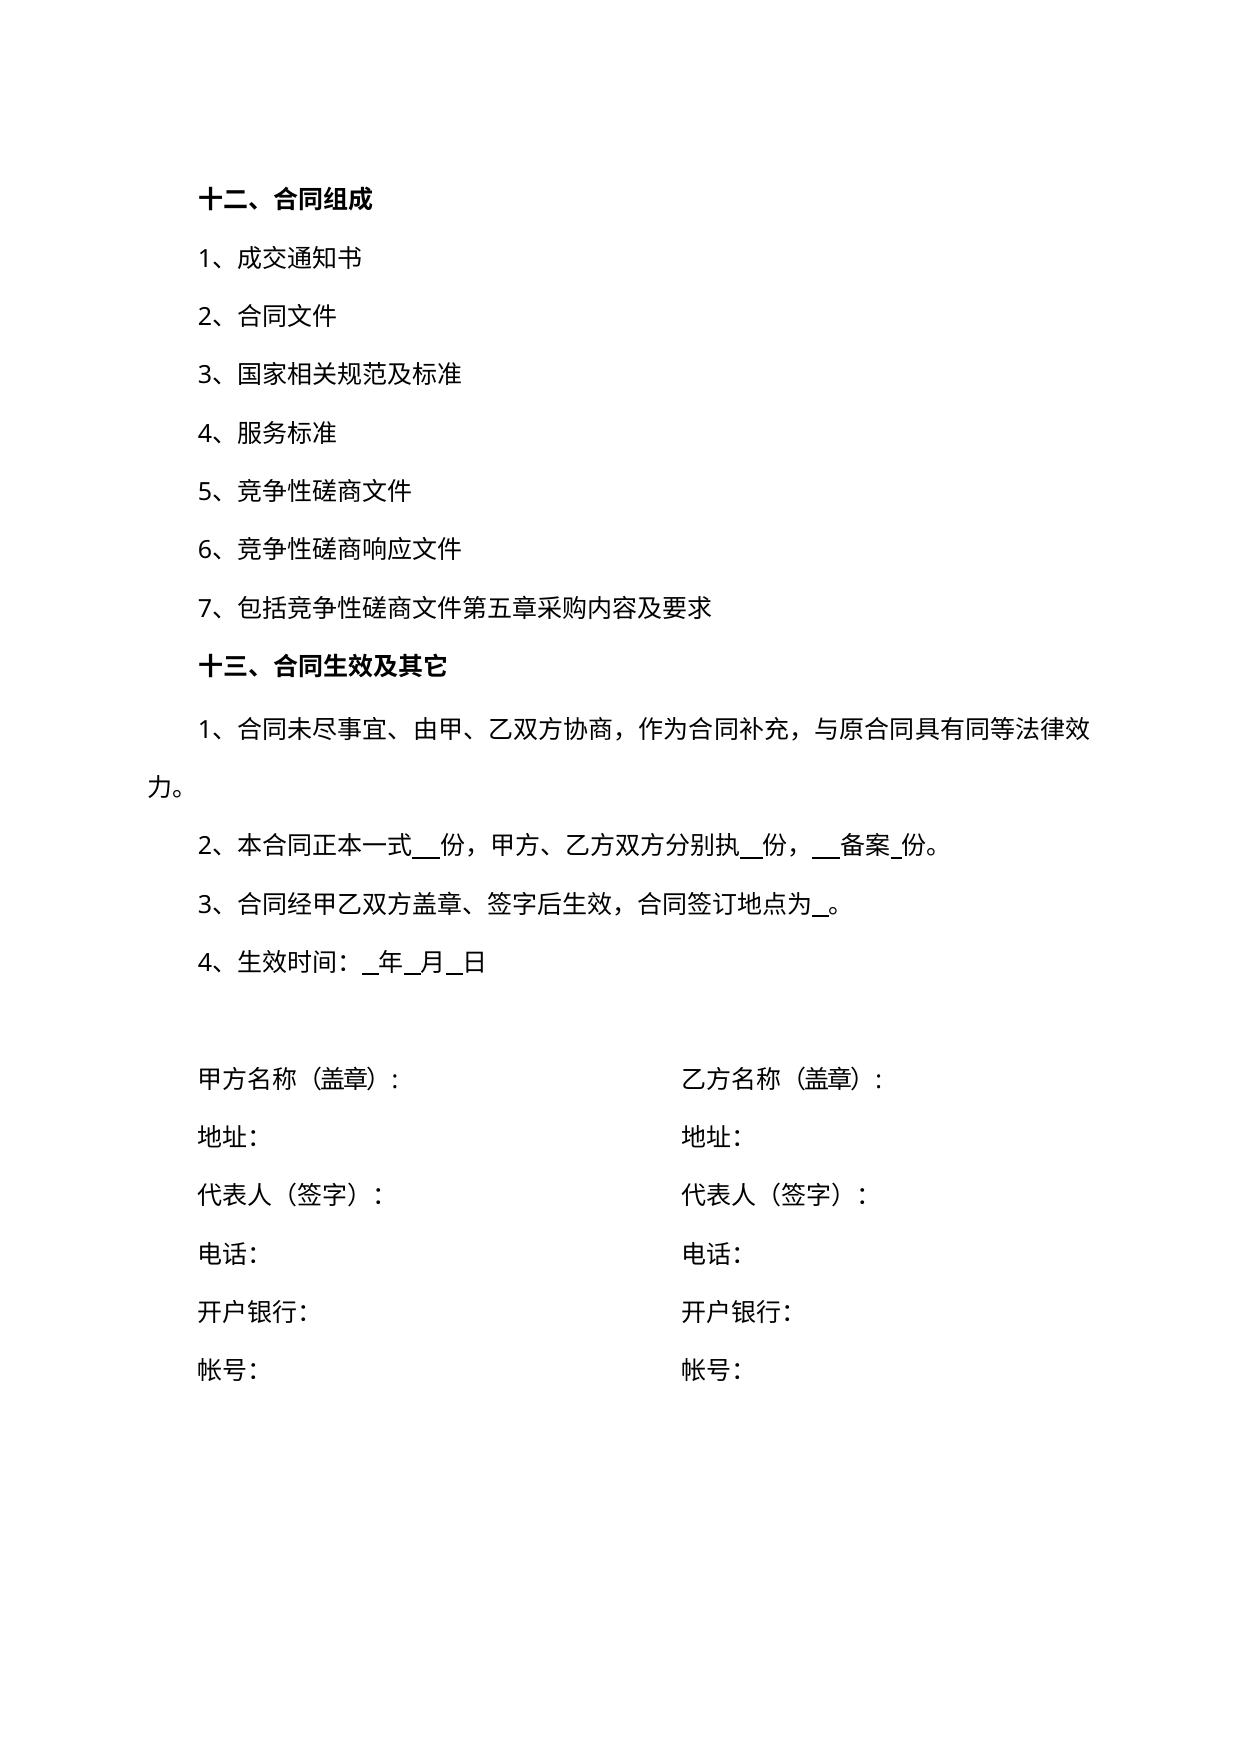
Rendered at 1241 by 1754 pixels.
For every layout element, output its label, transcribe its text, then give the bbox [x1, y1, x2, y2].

text 3、国家相关规范及标准 [148, 337, 1093, 395]
text 1、成交通知书 [148, 220, 1093, 279]
text 十三、合同生效及其它 [148, 629, 1093, 687]
text 5、竞争性磋商文件 [148, 454, 1093, 512]
text 6、竞争性磋商响应文件 [148, 512, 1093, 570]
table_header 乙方名称（盖章）: 地址： 代表人（签字）： 电话： 开户银行： 帐号： [620, 1037, 1104, 1387]
text 十二、合同组成 [148, 162, 1093, 220]
table_header 甲方名称（盖章）: 地址： 代表人（签字）： 电话： 开户银行： 帐号： [136, 1037, 620, 1387]
text 1、合同未尽事宜、由甲、乙双方协商，作为合同补充，与原合同具有同等法律效力。 [148, 687, 1093, 804]
text 4、服务标准 [148, 395, 1093, 454]
text 4、生效时间： 年 月 日 [148, 920, 1093, 979]
text 3、合同经甲乙双方盖章、签字后生效，合同签订地点为 。 [148, 862, 1093, 920]
text 2、合同文件 [148, 279, 1093, 337]
text 7、包括竞争性磋商文件第五章采购内容及要求 [148, 570, 1093, 629]
text 2、本合同正本一式 份，甲方、乙方双方分别执 份， 备案 份。 [148, 804, 1093, 862]
